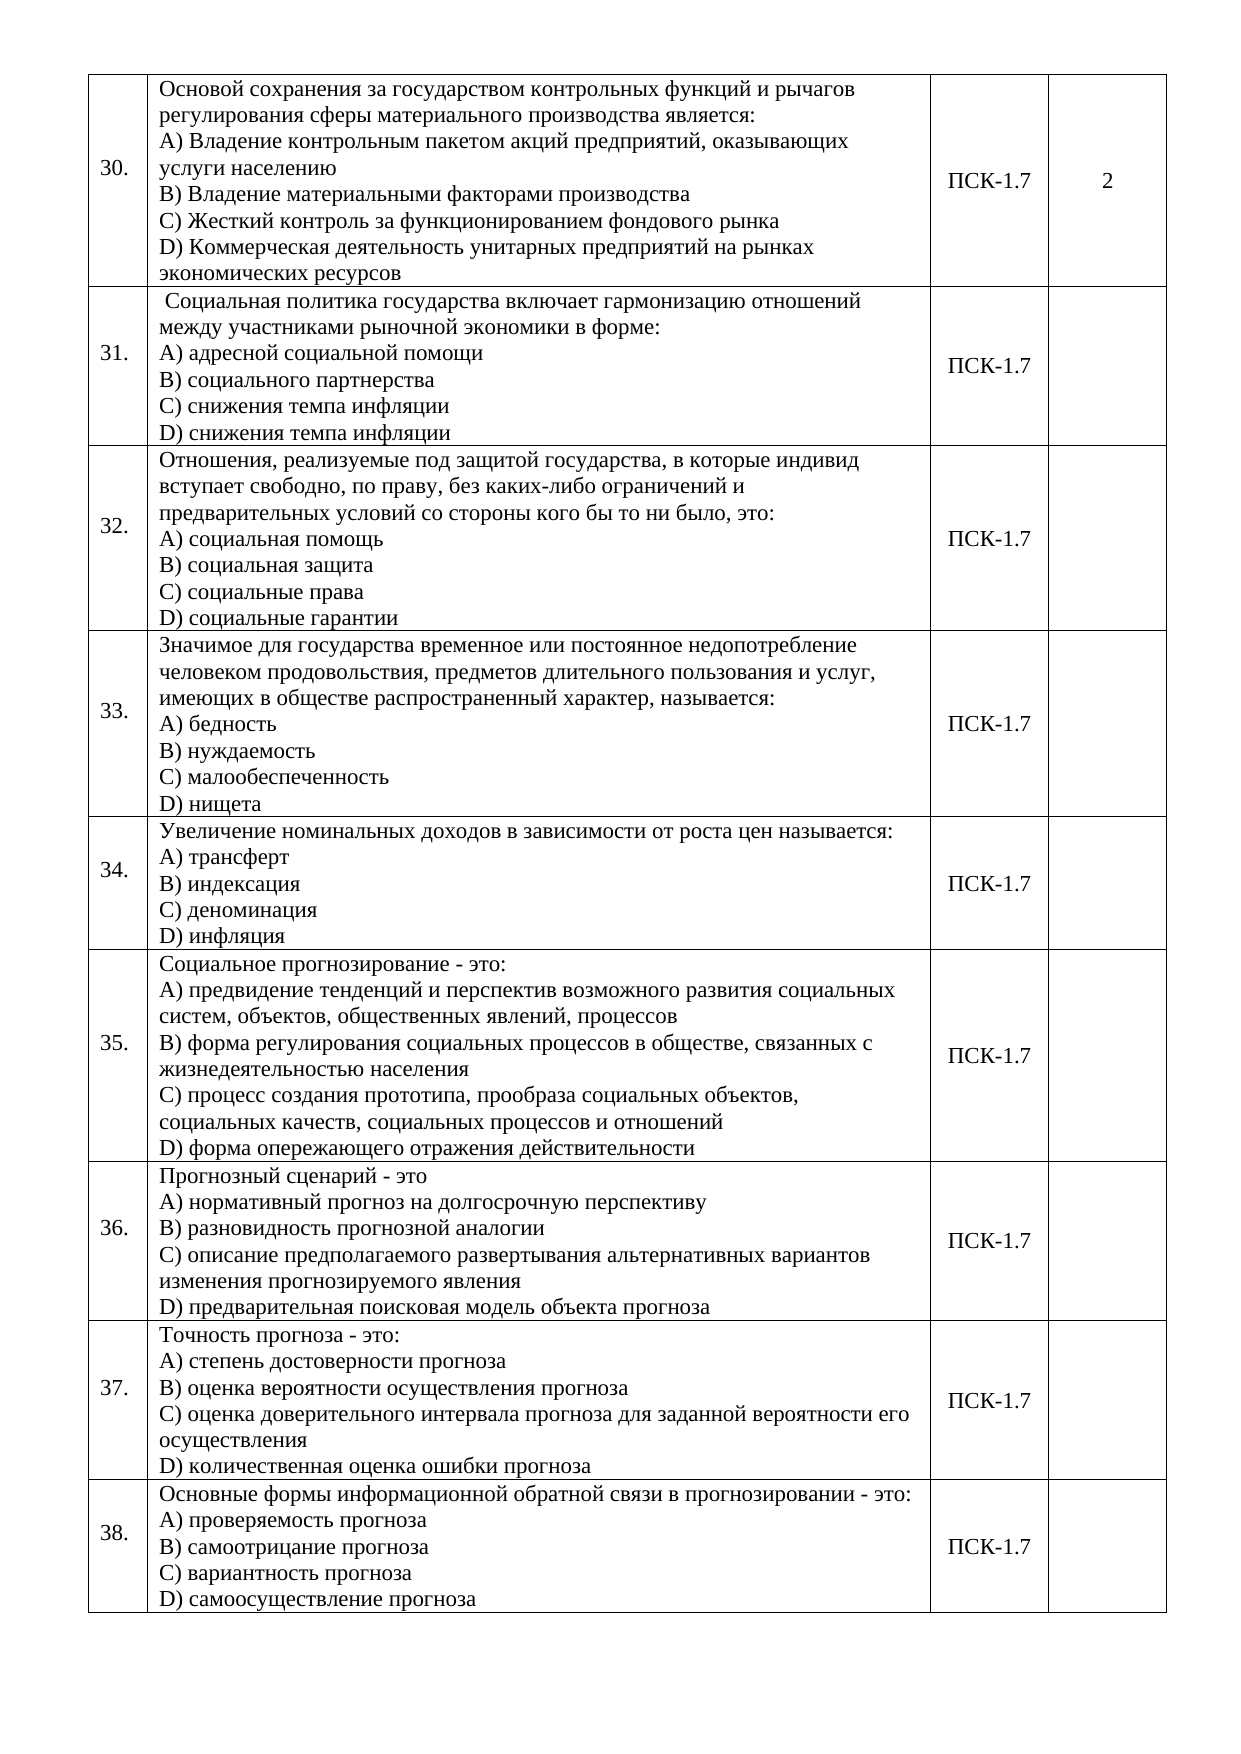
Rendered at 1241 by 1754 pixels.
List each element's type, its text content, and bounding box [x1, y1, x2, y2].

table_cell ПСК-1.7 [931, 1162, 1048, 1320]
table_cell [89, 1162, 147, 1320]
table_cell ПСК-1.7 [931, 950, 1048, 1161]
table_cell Социальное прогнозирование - это: A) предвидение тенденций и перспектив возможного развития социальных систем, объектов, общественных явлений, процессов B) форма регулирования социальных процессов в обществе, связанных с жизнедеятельностью населения C) процесс создания прототипа, прообраза социальных объектов, социальных качеств, социальных процессов и отношений D) форма опережающего отражения действительности [148, 950, 930, 1161]
table_cell [89, 1480, 147, 1612]
table_cell [89, 446, 147, 630]
table_cell ПСК-1.7 [931, 817, 1048, 949]
table_cell [1049, 1321, 1166, 1479]
table_cell ПСК-1.7 [931, 446, 1048, 630]
table_cell [89, 817, 147, 949]
table_cell [1049, 1162, 1166, 1320]
table_cell [1049, 1480, 1166, 1612]
table_cell 2 [1049, 75, 1166, 286]
table_cell [1049, 817, 1166, 949]
table_cell Отношения, реализуемые под защитой государства, в которые индивид вступает свободно, по праву, без каких-либо ограничений и предварительных условий со стороны кого бы то ни было, это: A) социальная помощь B) социальная защита C) социальные права D) социальные гарантии [148, 446, 930, 630]
table_cell [89, 287, 147, 445]
table_cell [89, 1321, 147, 1479]
table_cell ПСК-1.7 [931, 1480, 1048, 1612]
table_cell ПСК-1.7 [931, 631, 1048, 816]
table_cell [1049, 950, 1166, 1161]
table_cell Основные формы информационной обратной связи в прогнозировании - это: A) проверяемость прогноза B) самоотрицание прогноза C) вариантность прогноза D) самоосуществление прогноза [148, 1480, 930, 1612]
table_cell ПСК-1.7 [931, 75, 1048, 286]
table_cell [89, 631, 147, 816]
table_cell [1049, 446, 1166, 630]
table_cell [1049, 287, 1166, 445]
table_cell ПСК-1.7 [931, 1321, 1048, 1479]
table_cell Увеличение номинальных доходов в зависимости от роста цен называется: A) трансферт B) индексация C) деноминация D) инфляция [148, 817, 930, 949]
table_cell [89, 950, 147, 1161]
table_cell Основой сохранения за государством контрольных функций и рычагов регулирования сферы материального производства является: A) Владение контрольным пакетом акций предприятий, оказывающих услуги населению B) Владение материальными факторами производства C) Жесткий контроль за функционированием фондового рынка D) Коммерческая деятельность унитарных предприятий на рынках экономических ресурсов [148, 75, 930, 286]
table_cell [89, 75, 147, 286]
table_cell [1049, 631, 1166, 816]
table_cell ПСК-1.7 [931, 287, 1048, 445]
table_cell Значимое для государства временное или постоянное недопотребление человеком продовольствия, предметов длительного пользования и услуг, имеющих в обществе распространенный характер, называется: A) бедность B) нуждаемость C) малообеспеченность D) нищета [148, 631, 930, 816]
table_cell Социальная политика государства включает гармонизацию отношений между участниками рыночной экономики в форме: A) адресной социальной помощи B) социального партнерства C) снижения темпа инфляции D) снижения темпа инфляции [148, 287, 930, 445]
table_cell Точность прогноза - это: A) степень достоверности прогноза B) оценка вероятности осуществления прогноза C) оценка доверительного интервала прогноза для заданной вероятности его осуществления D) количественная оценка ошибки прогноза [148, 1321, 930, 1479]
table_cell Прогнозный сценарий - это A) нормативный прогноз на долгосрочную перспективу B) разновидность прогнозной аналогии C) описание предполагаемого развертывания альтернативных вариантов изменения прогнозируемого явления D) предварительная поисковая модель объекта прогноза [148, 1162, 930, 1320]
